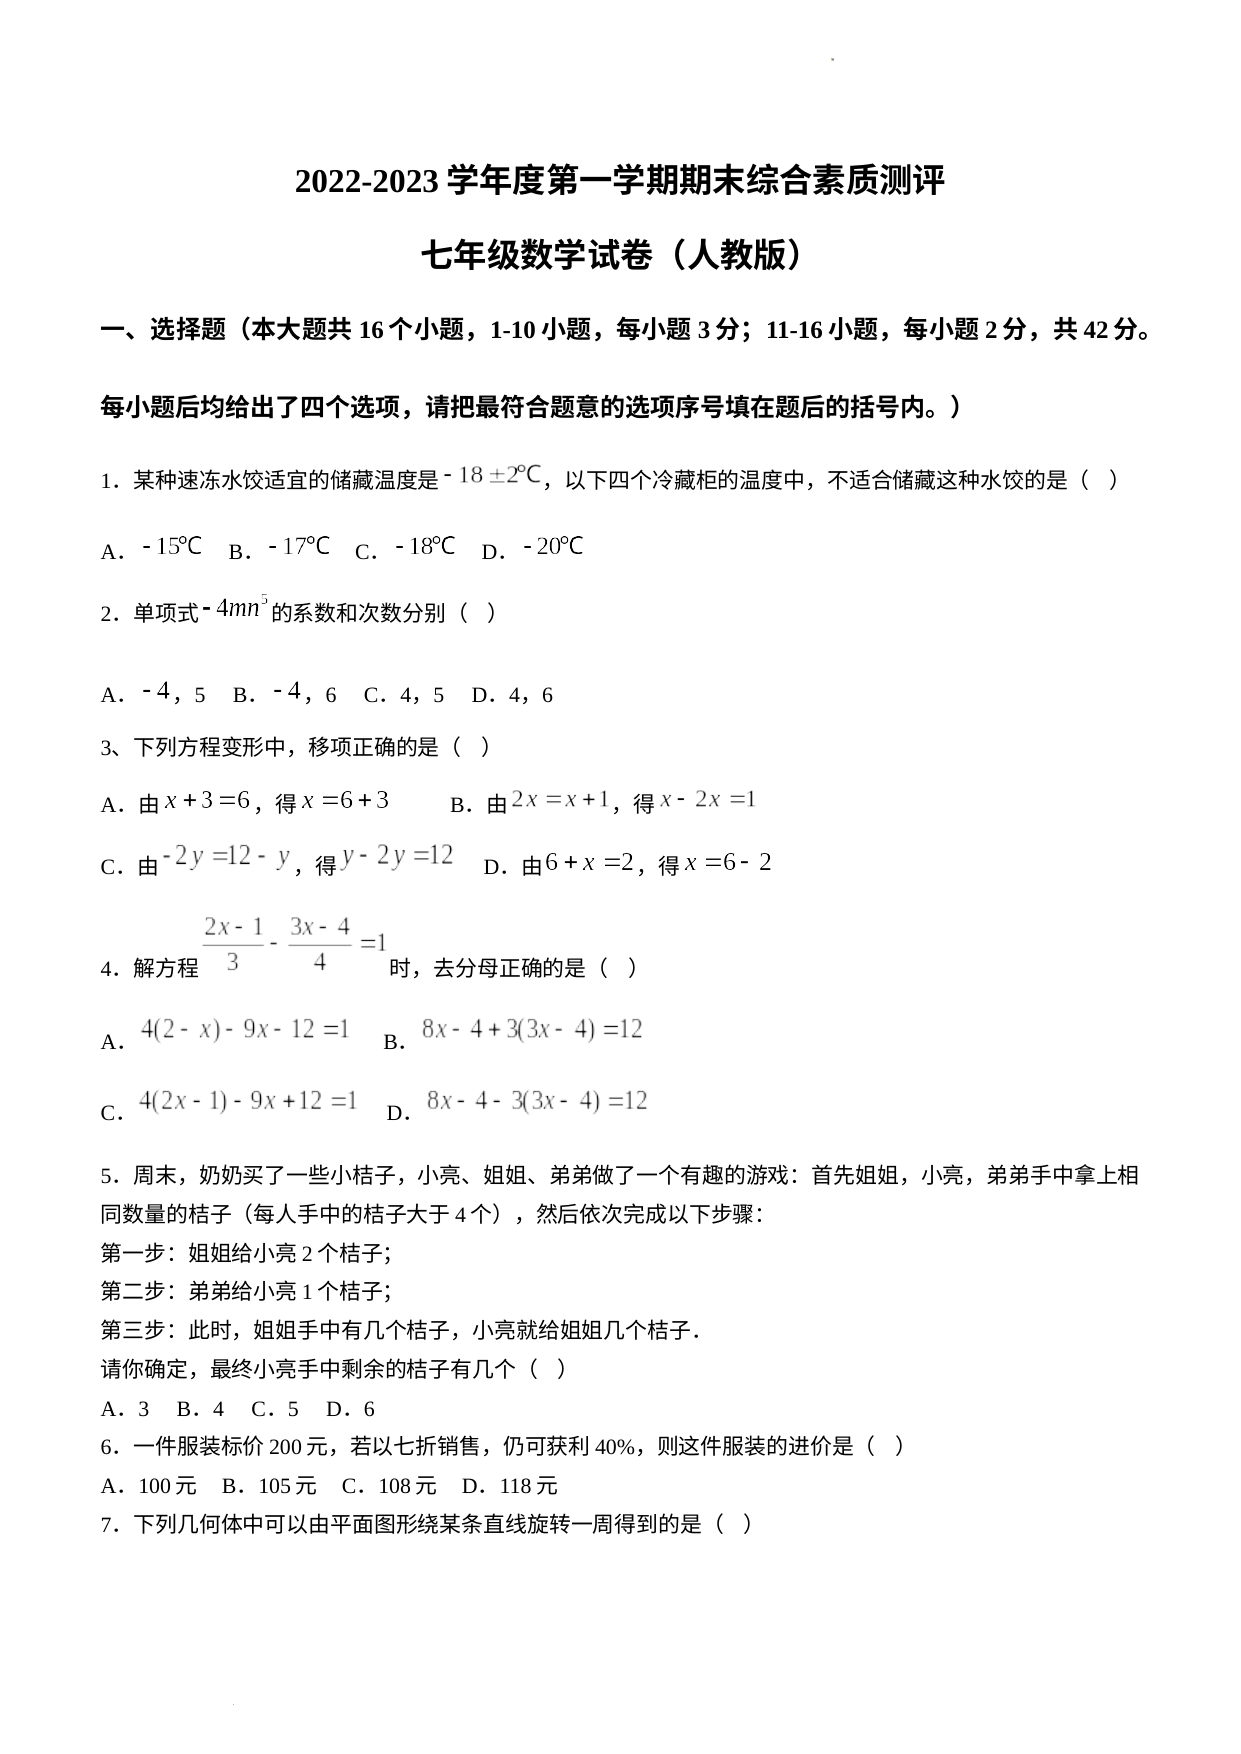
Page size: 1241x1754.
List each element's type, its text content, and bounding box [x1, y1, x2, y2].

text 一、选择题（本大题共16个小题，1-10小题，每小题3分；11-16小题，每小题2分，共42分。每小题后均给出了四个选项，请把最符合题意的选项序号填在题后的括号内。） [100, 295, 1140, 438]
text 4．解方程时，去分母正确的是（ ） [100, 911, 1140, 1009]
text A．，5 B．，6 C．4，5 D．4，6 [100, 659, 1140, 724]
text A．100元 B．105元 C．108元 D．118元 [100, 1468, 1140, 1500]
text 2．单项式的系数和次数分别（ ） [100, 587, 1140, 652]
text 7．下列几何体中可以由平面图形绕某条直线旋转一周得到的是（ ） [100, 1506, 1140, 1539]
text 1．某种速冻水饺适宜的储藏温度是，以下四个冷藏柜的温度中，不适合储藏这种水饺的是（ ） [100, 445, 1140, 510]
text 3、下列方程变形中，移项正确的是（ ） [100, 730, 1140, 762]
text C． D． [100, 1086, 1140, 1151]
text 七年级数学试卷（人教版） [100, 220, 1140, 285]
text 6．一件服装标价200元，若以七折销售，仍可获利40%，则这件服装的进价是（ ） [100, 1429, 1140, 1461]
text A． B． C． D． [100, 516, 1140, 581]
text 第二步：弟弟给小亮1个桔子； [100, 1274, 1140, 1306]
text A． B． [100, 1015, 1140, 1080]
text A．由，得 B．由，得 [100, 769, 1140, 834]
text C．由，得 D．由，得 [100, 840, 1140, 905]
text 第一步：姐姐给小亮2个桔子； [100, 1235, 1140, 1268]
text 2022-2023学年度第一学期期末综合素质测评 [100, 146, 1140, 211]
text 5．周末，奶奶买了一些小桔子，小亮、姐姐、弟弟做了一个有趣的游戏：首先姐姐，小亮，弟弟手中拿上相同数量的桔子（每人手中的桔子大于4个），然后依次完成以下步骤： [100, 1157, 1140, 1229]
text 请你确定，最终小亮手中剩余的桔子有几个（ ） [100, 1351, 1140, 1384]
text 第三步：此时，姐姐手中有几个桔子，小亮就给姐姐几个桔子． [100, 1313, 1140, 1345]
text A．3 B．4 C．5 D．6 [100, 1390, 1140, 1423]
